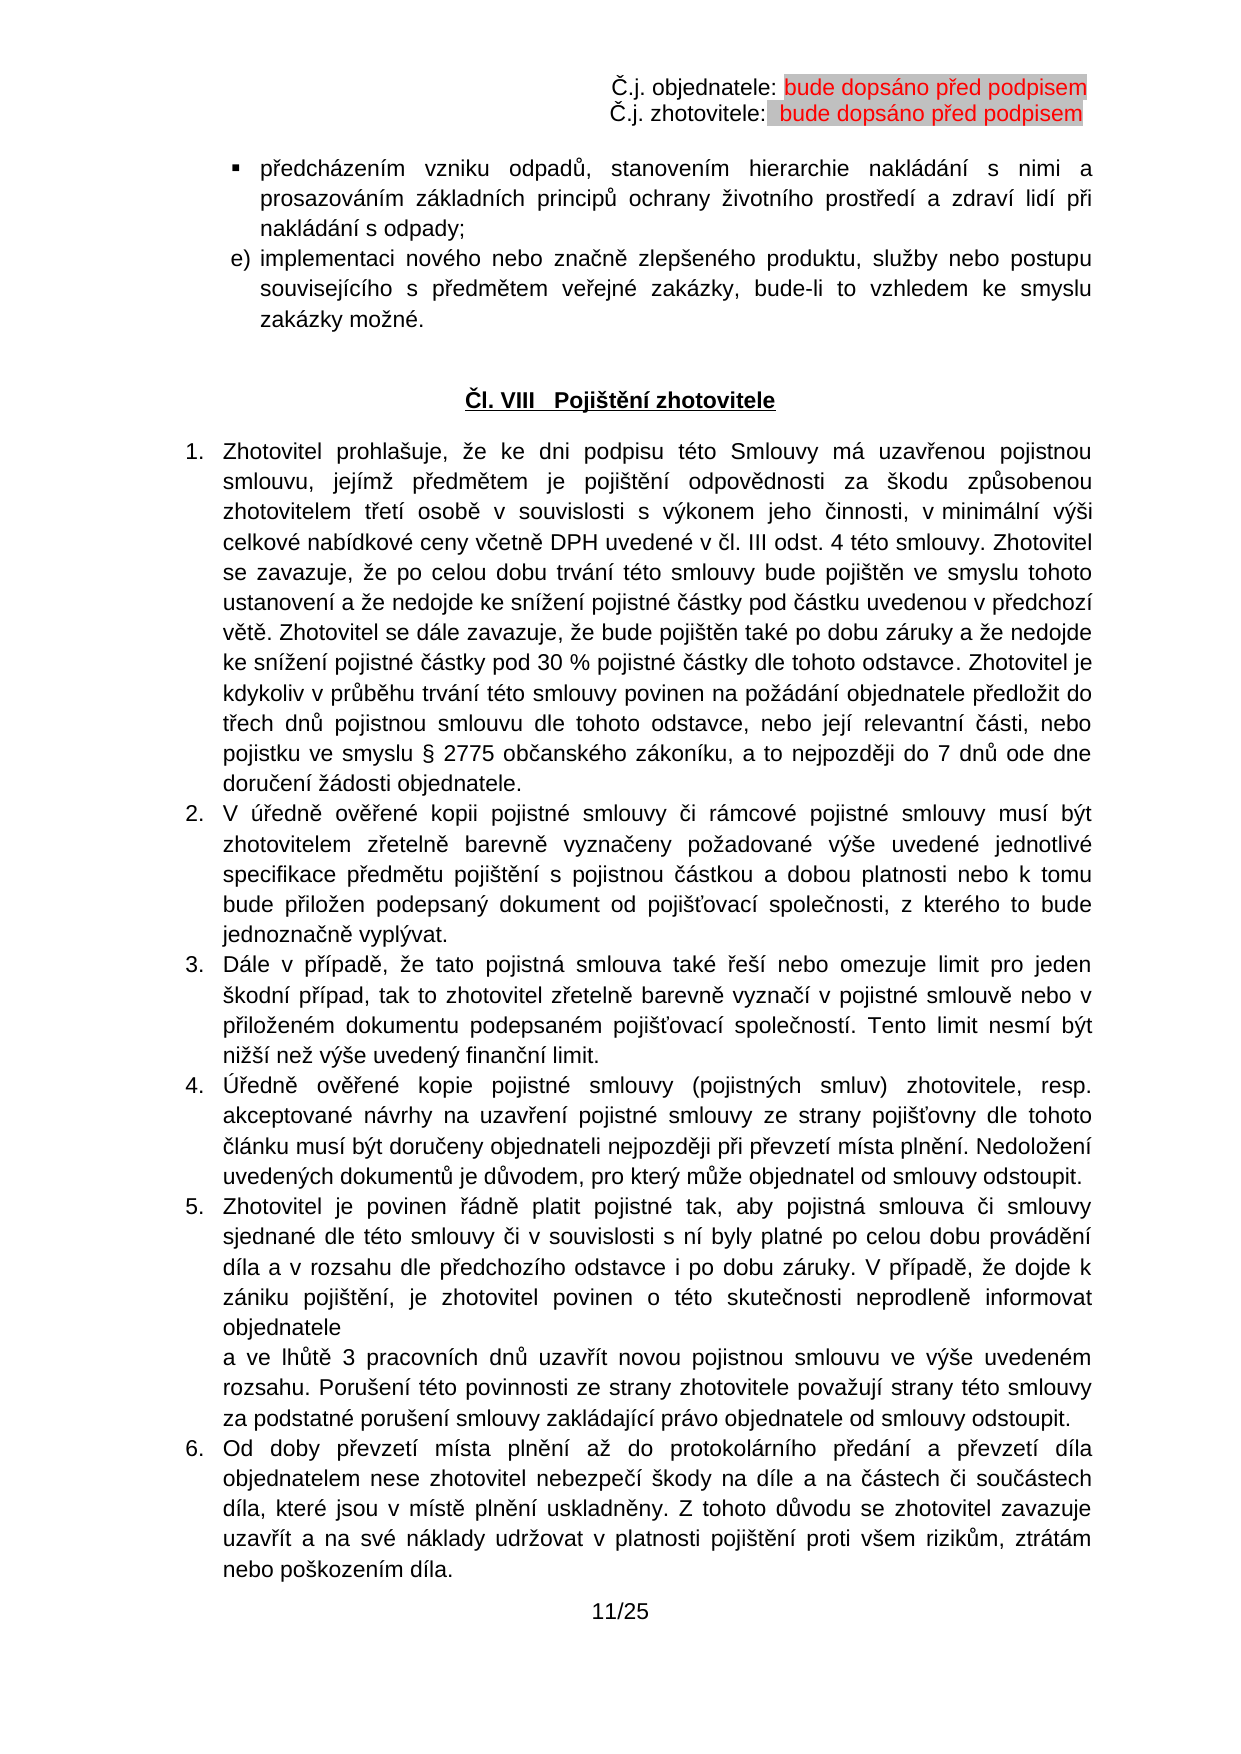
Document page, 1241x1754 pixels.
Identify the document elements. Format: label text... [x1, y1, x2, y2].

list Dále v případě, že tato pojistná smlouva také řeší nebo omezuje limit pro jeden škodní případ, tak to zhotovitel zřetelně barevně vyznačí v pojistné smlouvě nebo v přiloženém dokumentu podepsaném pojišťovací společností. Tento limit nesmí být nižší než výše uvedený finanční limit. [185, 951, 1093, 1068]
list V úředně ověřené kopii pojistné smlouvy či rámcové pojistné smlouvy musí být zhotovitelem zřetelně barevně vyznačeny požadované výše uvedené jednotlivé specifikace předmětu pojištění s pojistnou částkou a dobou platnosti nebo k tomu bude přiložen podepsaný dokument od pojišťovací společnosti, z kterého to bude jednoznačně vyplývat. [185, 800, 1093, 947]
list Úředně ověřené kopie pojistné smlouvy (pojistných smluv) zhotovitele, resp. akceptované návrhy na uzavření pojistné smlouvy ze strany pojišťovny dle tohoto článku musí být doručeny objednateli nejpozději při převzetí místa plnění. Nedoložení uvedených dokumentů je důvodem, pro který může objednatel od smlouvy odstoupit. [185, 1072, 1093, 1189]
list Od doby převzetí místa plnění až do protokolárního předání a převzetí díla objednatelem nese zhotovitel nebezpečí škody na díle a na částech či součástech díla, které jsou v místě plnění uskladněny. Z tohoto důvodu se zhotovitel zavazuje uzavřít a na své náklady udržovat v platnosti pojištění proti všem rizikům, ztrátám nebo poškozením díla. [185, 1435, 1093, 1582]
text Čl. VIII Pojištění zhotovitele [148, 387, 1093, 413]
list předcházením vzniku odpadů, stanovením hierarchie nakládání s nimi a prosazováním základních principů ochrany životního prostředí a zdraví lidí při nakládání s odpady; [230, 154, 1093, 241]
list Zhotovitel je povinen řádně platit pojistné tak, aby pojistná smlouva či smlouvy sjednané dle této smlouvy či v souvislosti s ní byly platné po celou dobu provádění díla a v rozsahu dle předchozího odstavce i po dobu záruky. V případě, že dojde k zániku pojištění, je zhotovitel povinen o této skutečnosti neprodleně informovat objednatele a ve lhůtě 3 pracovních dnů uzavřít novou pojistnou smlouvu ve výše uvedeném rozsahu. Porušení této povinnosti ze strany zhotovitele považují strany této smlouvy za podstatné porušení smlouvy zakládající právo objednatele od smlouvy odstoupit. [185, 1193, 1093, 1431]
list Zhotovitel prohlašuje, že ke dni podpisu této Smlouvy má uzavřenou pojistnou smlouvu, jejímž předmětem je pojištění odpovědnosti za škodu způsobenou zhotovitelem třetí osobě v souvislosti s výkonem jeho činnosti, v minimální výši celkové nabídkové ceny včetně DPH uvedené v čl. III odst. 4 této smlouvy. Zhotovitel se zavazuje, že po celou dobu trvání této smlouvy bude pojištěn ve smyslu tohoto ustanovení a že nedojde ke snížení pojistné částky pod částku uvedenou v předchozí větě. Zhotovitel se dále zavazuje, že bude pojištěn také po dobu záruky a že nedojde ke snížení pojistné částky pod 30 % pojistné částky dle tohoto odstavce. Zhotovitel je kdykoliv v průběhu trvání této smlouvy povinen na požádání objednatele předložit do třech dnů pojistnou smlouvu dle tohoto odstavce, nebo její relevantní části, nebo pojistku ve smyslu § 2775 občanského zákoníku, a to nejpozději do 7 dnů ode dne doručení žádosti objednatele. [185, 438, 1093, 796]
list implementaci nového nebo značně zlepšeného produktu, služby nebo postupu souvisejícího s předmětem veřejné zakázky, bude-li to vzhledem ke smyslu zakázky možné. [230, 245, 1093, 332]
